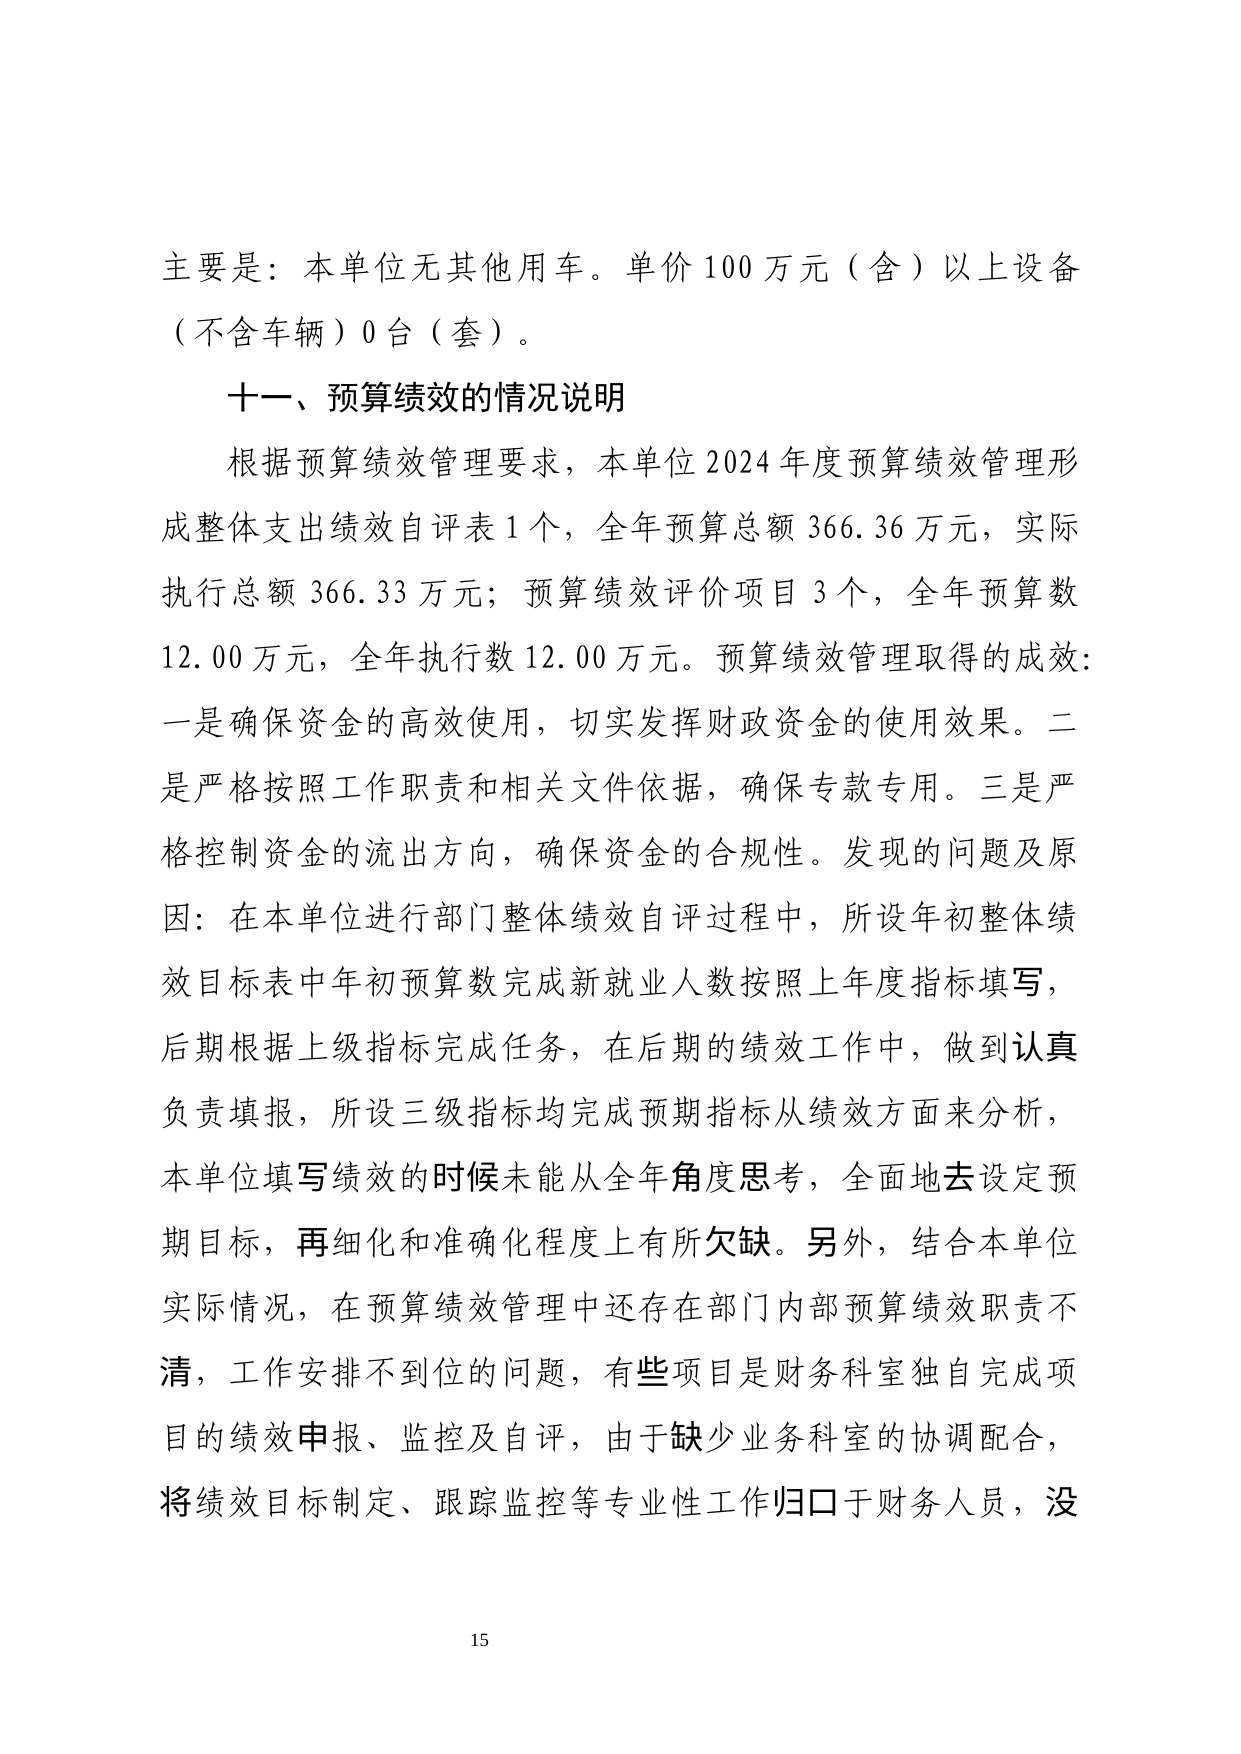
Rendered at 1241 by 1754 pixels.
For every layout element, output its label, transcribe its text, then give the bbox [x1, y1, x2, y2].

text 十一、预算绩效的情况说明 [159, 363, 1081, 428]
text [159, 428, 1081, 1533]
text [159, 233, 1081, 363]
